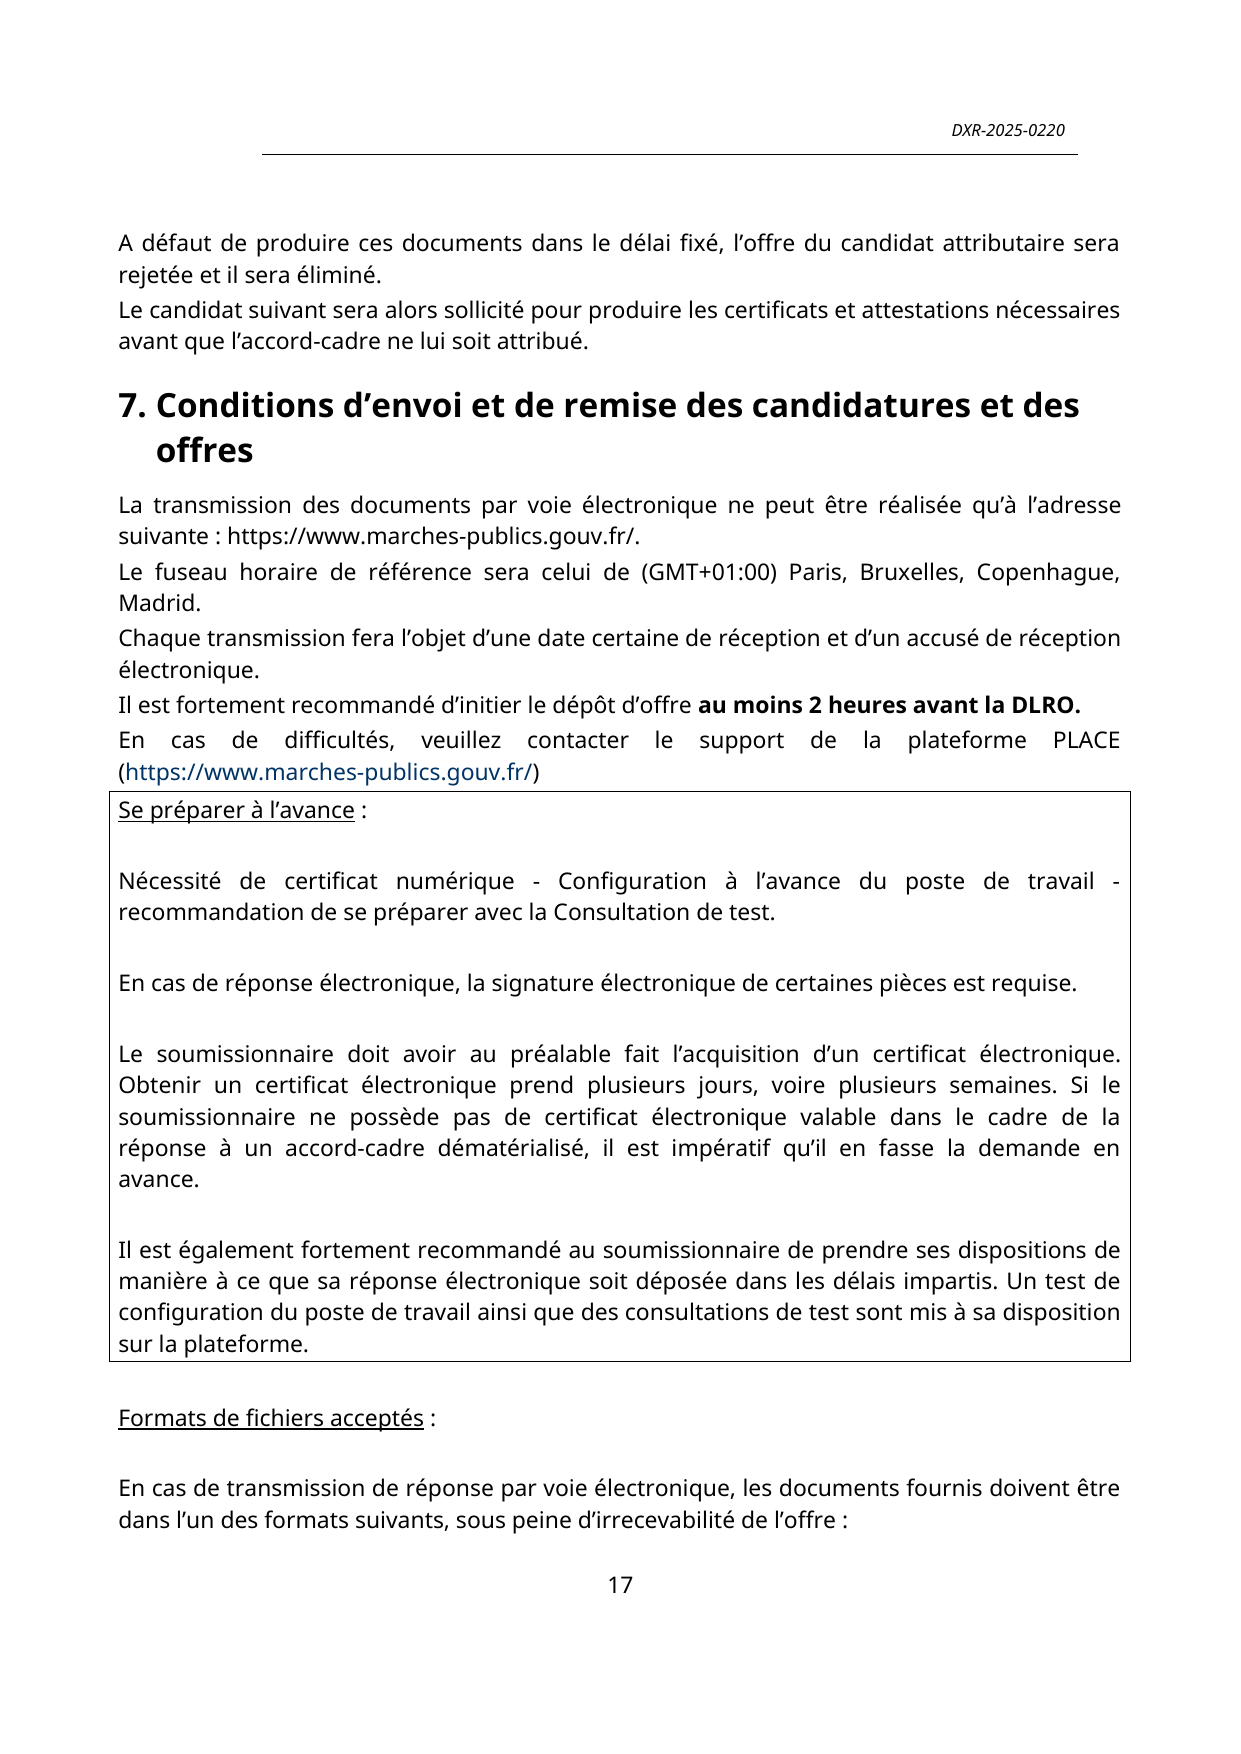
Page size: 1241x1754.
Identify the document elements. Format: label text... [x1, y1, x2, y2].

text Conditions d’envoi et de remise des candidatures et des offres [118, 382, 1122, 472]
text A défaut de produire ces documents dans le délai fixé, l’offre du candidat attributaire sera rejetée et il sera éliminé. [118, 227, 1122, 290]
text Formats de fichiers acceptés : [118, 1402, 1122, 1433]
text En cas de transmission de réponse par voie électronique, les documents fournis doivent être dans l’un des formats suivants, sous peine d’irrecevabilité de l’offre : [118, 1472, 1122, 1535]
text Chaque transmission fera l’objet d’une date certaine de réception et d’un accusé de réception électronique. [118, 622, 1122, 685]
text Le fuseau horaire de référence sera celui de (GMT+01:00) Paris, Bruxelles, Copenhague, Madrid. [118, 556, 1122, 618]
text Le soumissionnaire doit avoir au préalable fait l’acquisition d’un certificat électronique. Obtenir un certificat électronique prend plusieurs jours, voire plusieurs semaines. Si le soumissionnaire ne possède pas de certificat électronique valable dans le cadre de la réponse à un accord-cadre dématérialisé, il est impératif qu’il en fasse la demande en avance. [110, 1035, 1130, 1194]
text En cas de difficultés, veuillez contacter le support de la plateforme PLACE (https://www.marches-publics.gouv.fr/) [118, 724, 1122, 787]
text Le candidat suivant sera alors sollicité pour produire les certificats et attestations nécessaires avant que l’accord-cadre ne lui soit attribué. [118, 294, 1122, 357]
text Nécessité de certificat numérique - Configuration à l’avance du poste de travail - recommandation de se préparer avec la Consultation de test. [110, 862, 1130, 928]
text La transmission des documents par voie électronique ne peut être réalisée qu’à l’adresse suivante : https://www.marches-publics.gouv.fr/. [118, 489, 1122, 552]
text Il est également fortement recommandé au soumissionnaire de prendre ses dispositions de manière à ce que sa réponse électronique soit déposée dans les délais impartis. Un test de configuration du poste de travail ainsi que des consultations de test sont mis à sa disposition sur la plateforme. [110, 1231, 1130, 1361]
text En cas de réponse électronique, la signature électronique de certaines pièces est requise. [110, 964, 1130, 998]
text Il est fortement recommandé d’initier le dépôt d’offre au moins 2 heures avant la DLRO. [118, 689, 1122, 720]
text Se préparer à l’avance : [110, 792, 1130, 826]
